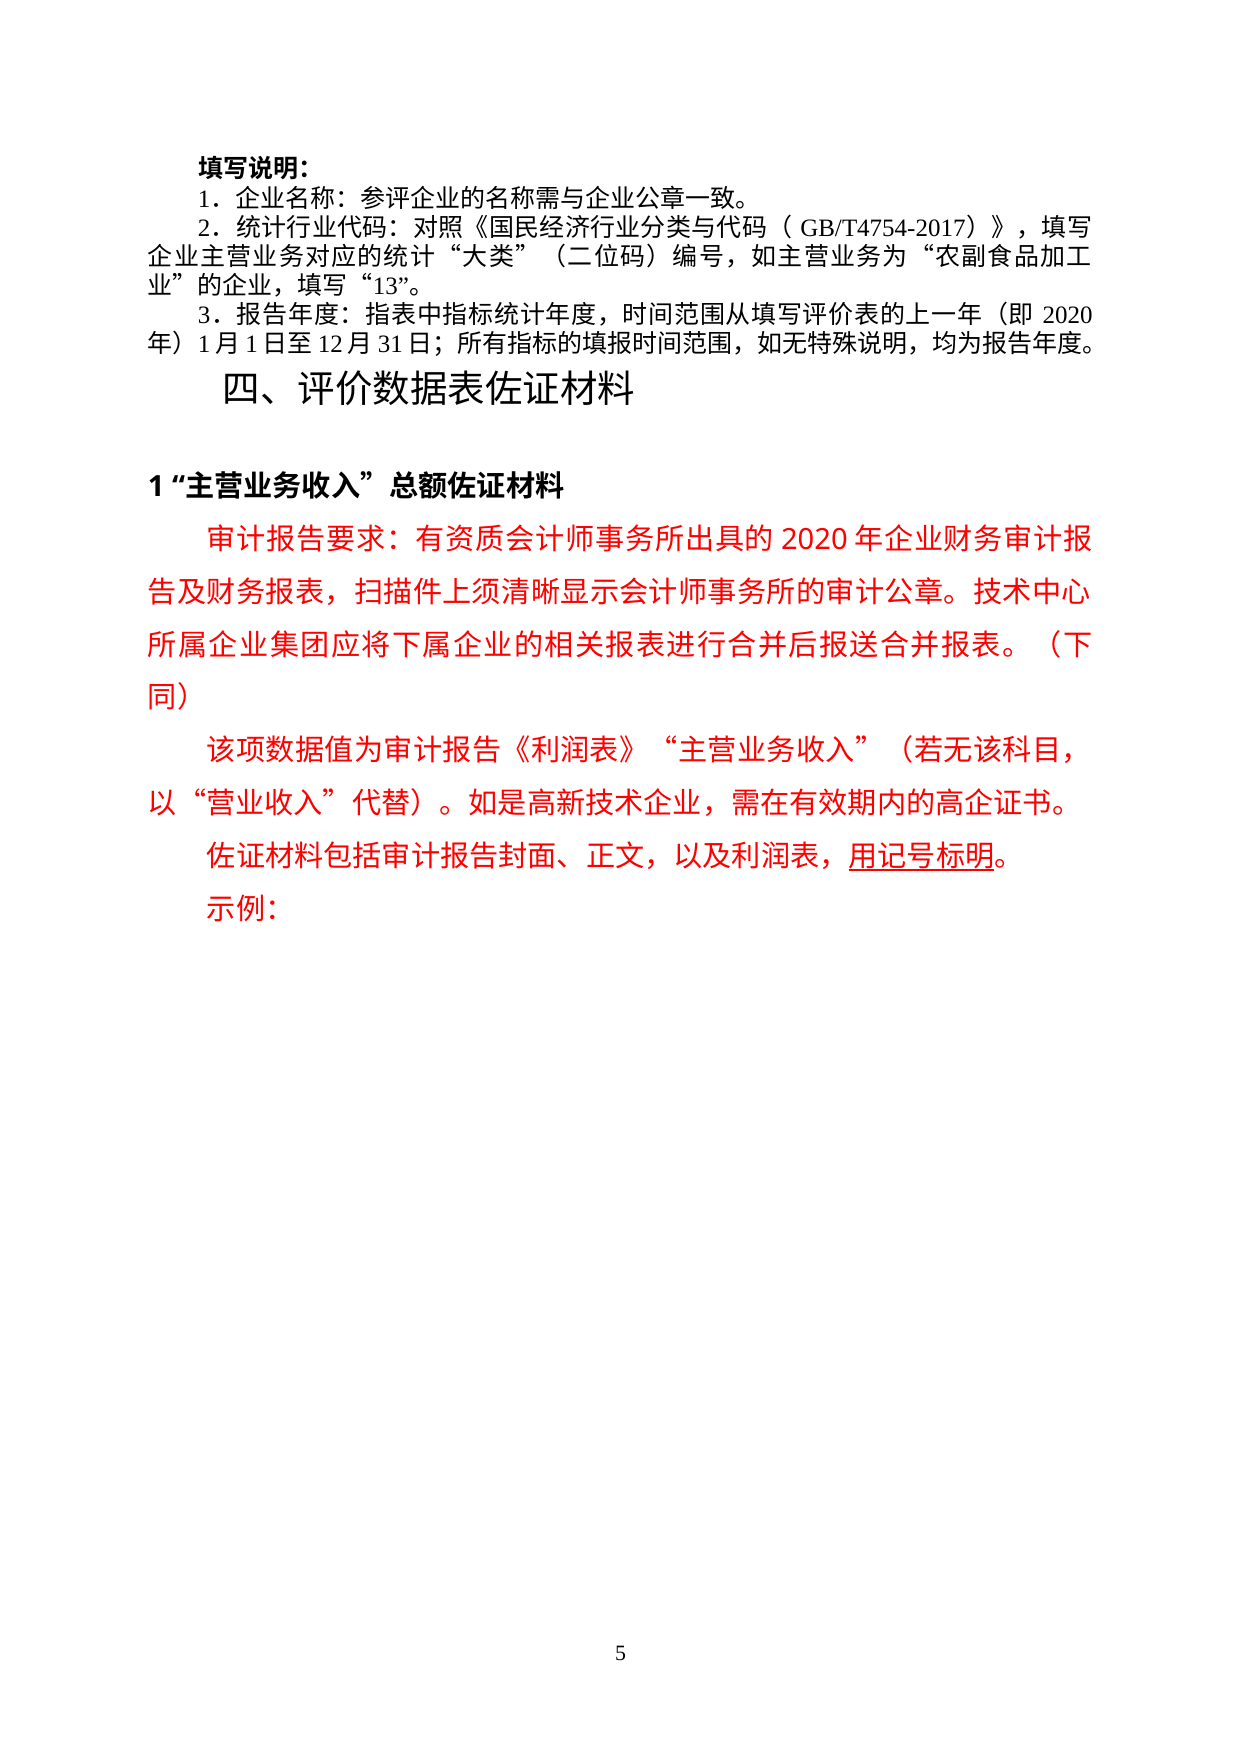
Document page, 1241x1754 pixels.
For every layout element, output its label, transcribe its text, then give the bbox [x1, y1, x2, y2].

text 四、评价数据表佐证材料 [148, 359, 1092, 413]
text 审计报告要求：有资质会计师事务所出具的2020年企业财务审计报告及财务报表，扫描件上须清晰显示会计师事务所的审计公章。技术中心所属企业集团应将下属企业的相关报表进行合并后报送合并报表。（下同） [148, 516, 1092, 716]
text 该项数据值为审计报告《利润表》“主营业务收入”（若无该科目，以“营业收入”代替）。如是高新技术企业，需在有效期内的高企证书。 [148, 727, 1092, 822]
text 2．统计行业代码：对照《国民经济行业分类与代码（ GB/T4754-2017）》，填写企业主营业务对应的统计“大类”（二位码）编号，如主营业务为“农副食品加工业”的企业，填写“13”。 [148, 213, 1092, 300]
text 佐证材料包括审计报告封面、正文，以及利润表，用记号标明。 [148, 832, 1092, 875]
text 填写说明： [148, 154, 1092, 184]
text 示例： [148, 885, 1092, 928]
text 3．报告年度：指表中指标统计年度，时间范围从填写评价表的上一年（即2020年）1月1日至12月31日；所有指标的填报时间范围，如无特殊说明，均为报告年度。 [148, 300, 1092, 359]
text 1 “主营业务收入”总额佐证材料 [148, 463, 1092, 505]
text 1．企业名称：参评企业的名称需与企业公章一致。 [148, 184, 1092, 213]
